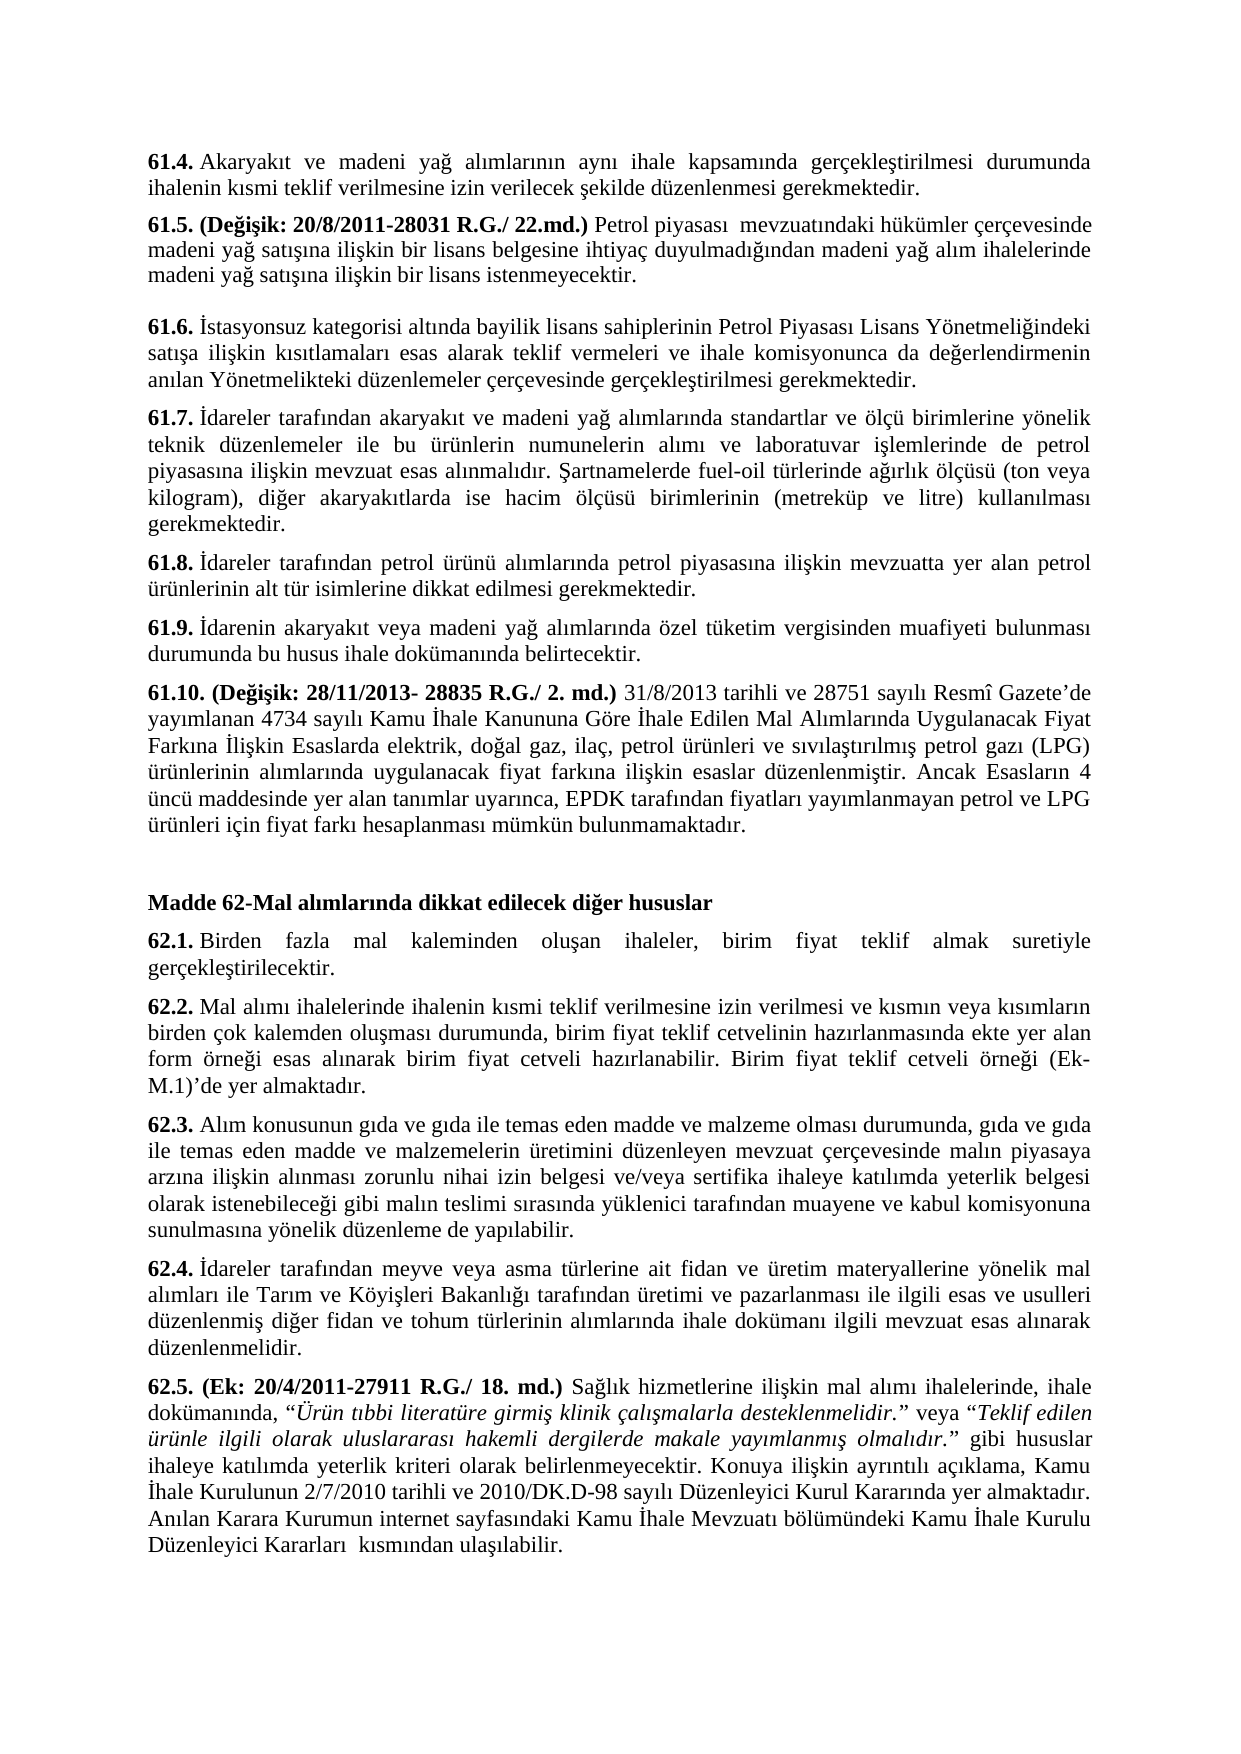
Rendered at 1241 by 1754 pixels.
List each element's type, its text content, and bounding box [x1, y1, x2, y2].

text Madde 62-Mal alımlarında dikkat edilecek diğer hususlar [148, 889, 1092, 915]
text 61.8. İdareler tarafından petrol ürünü alımlarında petrol piyasasına ilişkin mevzuatta yer alan petrol ürünlerinin alt tür isimlerine dikkat edilmesi gerekmektedir. [148, 549, 1092, 601]
text 62.5. (Ek: 20/4/2011-27911 R.G./ 18. md.) Sağlık hizmetlerine ilişkin mal alımı ihalelerinde, ihale dokümanında, “Ürün tıbbi literatüre girmiş klinik çalışmalarla desteklenmelidir.” veya “Teklif edilen ürünle ilgili olarak uluslararası hakemli dergilerde makale yayımlanmış olmalıdır.” gibi hususlar ihaleye katılımda yeterlik kriteri olarak belirlenmeyecektir. Konuya ilişkin ayrıntılı açıklama, Kamu İhale Kurulunun 2/7/2010 tarihli ve 2010/DK.D-98 sayılı Düzenleyici Kurul Kararında yer almaktadır. Anılan Karara Kurumun internet sayfasındaki Kamu İhale Mevzuatı bölümündeki Kamu İhale Kurulu Düzenleyici Kararları kısmından ulaşılabilir. [148, 1373, 1092, 1557]
text 61.9. İdarenin akaryakıt veya madeni yağ alımlarında özel tüketim vergisinden muafiyeti bulunması durumunda bu husus ihale dokümanında belirtecektir. [148, 614, 1092, 667]
text 62.2. Mal alımı ihalelerinde ihalenin kısmi teklif verilmesine izin verilmesi ve kısmın veya kısımların birden çok kalemden oluşması durumunda, birim fiyat teklif cetvelinin hazırlanmasında ekte yer alan form örneği esas alınarak birim fiyat cetveli hazırlanabilir. Birim fiyat teklif cetveli örneği (Ek-M.1)’de yer almaktadır. [148, 993, 1092, 1098]
text 61.7. İdareler tarafından akaryakıt ve madeni yağ alımlarında standartlar ve ölçü birimlerine yönelik teknik düzenlemeler ile bu ürünlerin numunelerin alımı ve laboratuvar işlemlerinde de petrol piyasasına ilişkin mevzuat esas alınmalıdır. Şartnamelerde fuel-oil türlerinde ağırlık ölçüsü (ton veya kilogram), diğer akaryakıtlarda ise hacim ölçüsü birimlerinin (metreküp ve litre) kullanılması gerekmektedir. [148, 404, 1092, 536]
text 61.10. (Değişik: 28/11/2013- 28835 R.G./ 2. md.) 31/8/2013 tarihli ve 28751 sayılı Resmî Gazete’de yayımlanan 4734 sayılı Kamu İhale Kanununa Göre İhale Edilen Mal Alımlarında Uygulanacak Fiyat Farkına İlişkin Esaslarda elektrik, doğal gaz, ilaç, petrol ürünleri ve sıvılaştırılmış petrol gazı (LPG) ürünlerinin alımlarında uygulanacak fiyat farkına ilişkin esaslar düzenlenmiştir. Ancak Esasların 4 üncü maddesinde yer alan tanımlar uyarınca, EPDK tarafından fiyatları yayımlanmayan petrol ve LPG ürünleri için fiyat farkı hesaplanması mümkün bulunmamaktadır. [148, 679, 1092, 837]
text 61.6. İstasyonsuz kategorisi altında bayilik lisans sahiplerinin Petrol Piyasası Lisans Yönetmeliğindeki satışa ilişkin kısıtlamaları esas alarak teklif vermeleri ve ihale komisyonunca da değerlendirmenin anılan Yönetmelikteki düzenlemeler çerçevesinde gerçekleştirilmesi gerekmektedir. [148, 313, 1092, 392]
text 62.3. Alım konusunun gıda ve gıda ile temas eden madde ve malzeme olması durumunda, gıda ve gıda ile temas eden madde ve malzemelerin üretimini düzenleyen mevzuat çerçevesinde malın piyasaya arzına ilişkin alınması zorunlu nihai izin belgesi ve/veya sertifika ihaleye katılımda yeterlik belgesi olarak istenebileceği gibi malın teslimi sırasında yüklenici tarafından muayene ve kabul komisyonuna sunulmasına yönelik düzenleme de yapılabilir. [148, 1111, 1092, 1242]
text 61.4. Akaryakıt ve madeni yağ alımlarının aynı ihale kapsamında gerçekleştirilmesi durumunda ihalenin kısmi teklif verilmesine izin verilecek şekilde düzenlenmesi gerekmektedir. [148, 148, 1092, 200]
text 62.4. İdareler tarafından meyve veya asma türlerine ait fidan ve üretim materyallerine yönelik mal alımları ile Tarım ve Köyişleri Bakanlığı tarafından üretimi ve pazarlanması ile ilgili esas ve usulleri düzenlenmiş diğer fidan ve tohum türlerinin alımlarında ihale dokümanı ilgili mevzuat esas alınarak düzenlenmelidir. [148, 1255, 1092, 1360]
text 61.5. (Değişik: 20/8/2011-28031 R.G./ 22.md.) Petrol piyasası mevzuatındaki hükümler çerçevesinde madeni yağ satışına ilişkin bir lisans belgesine ihtiyaç duyulmadığından madeni yağ alım ihalelerinde madeni yağ satışına ilişkin bir lisans istenmeyecektir. [148, 213, 1092, 288]
text 62.1. Birden fazla mal kaleminden oluşan ihaleler, birim fiyat teklif almak suretiyle gerçekleştirilecektir. [148, 927, 1092, 980]
